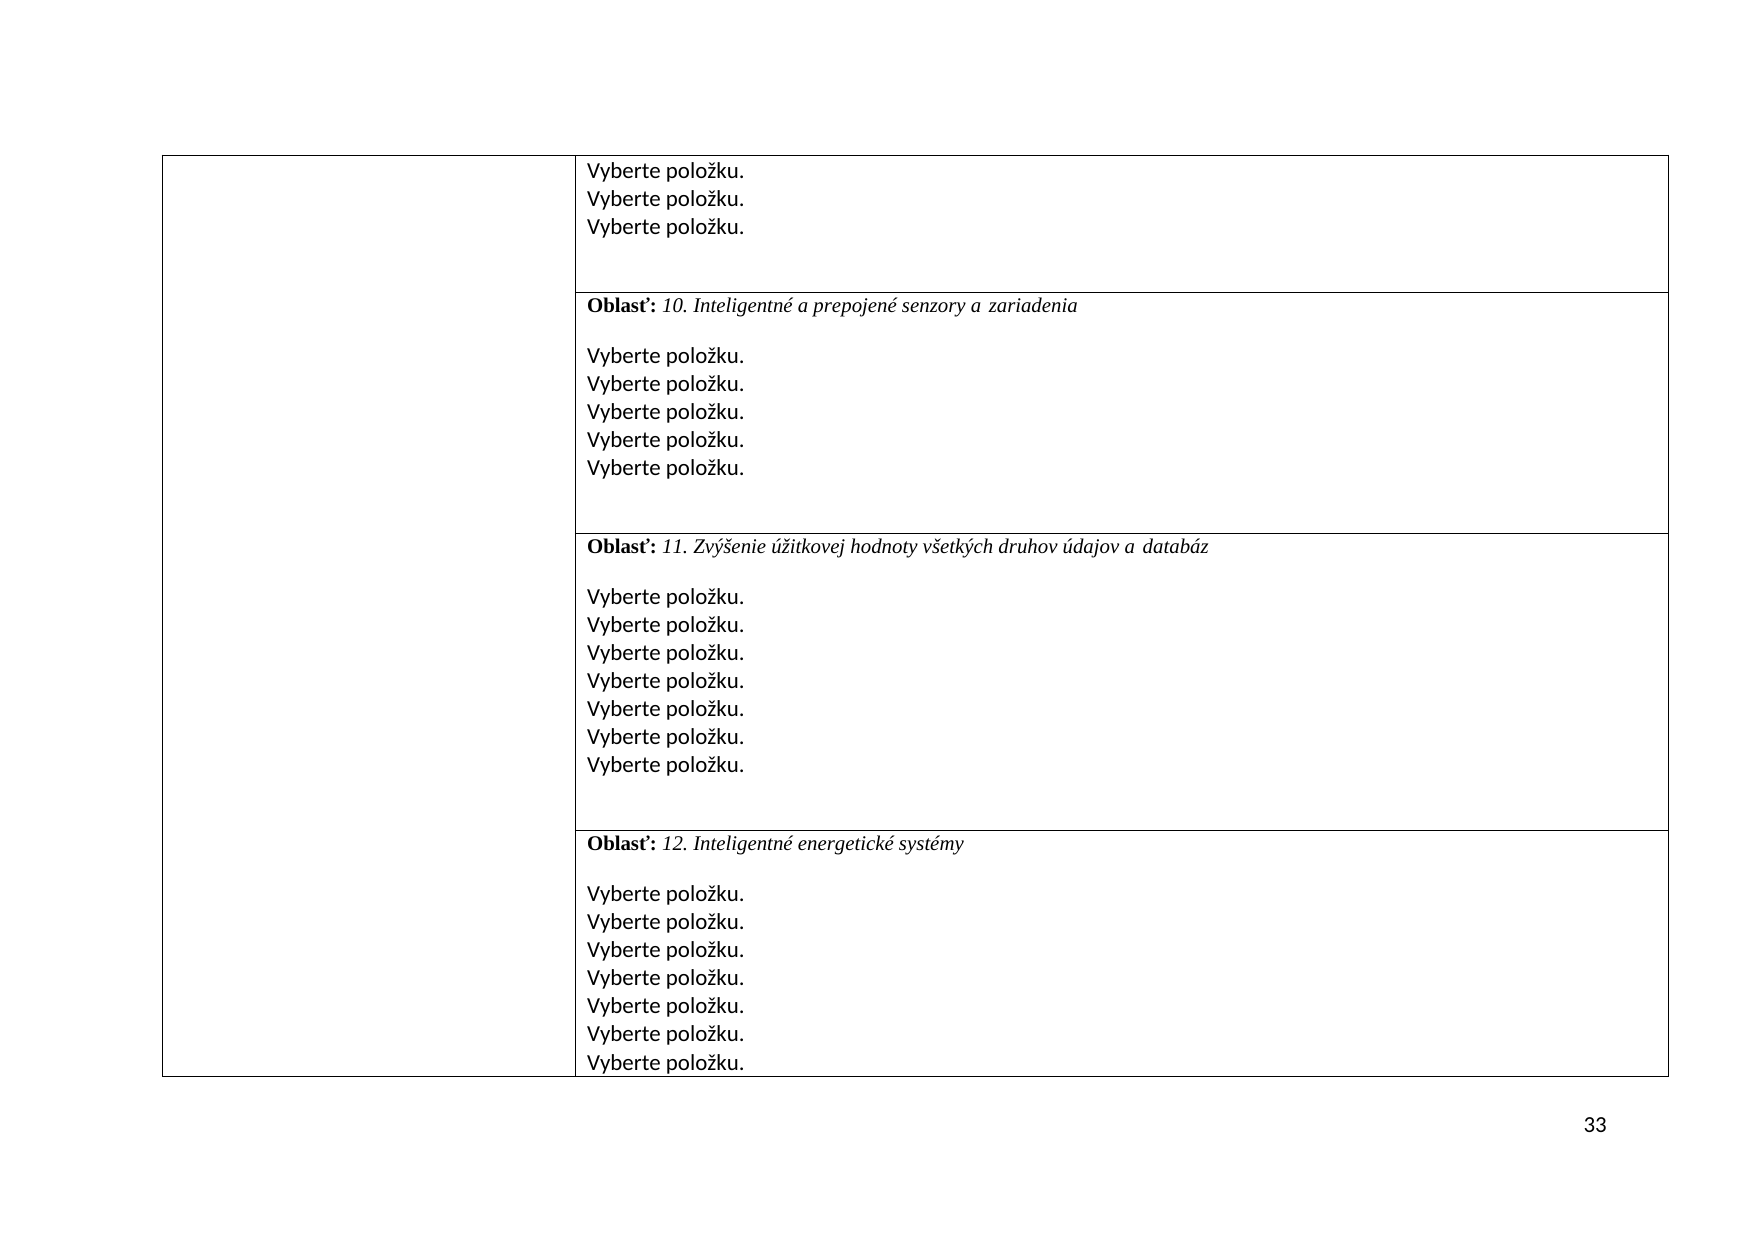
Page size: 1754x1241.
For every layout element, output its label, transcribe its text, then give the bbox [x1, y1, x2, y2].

table_cell Oblasť: 11. Zvýšenie úžitkovej hodnoty všetkých druhov údajov a databáz [576, 534, 1668, 830]
table_cell Oblasť: 10. Inteligentné a prepojené senzory a zariadenia [576, 293, 1668, 533]
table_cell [576, 831, 1668, 1076]
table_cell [576, 156, 1668, 291]
